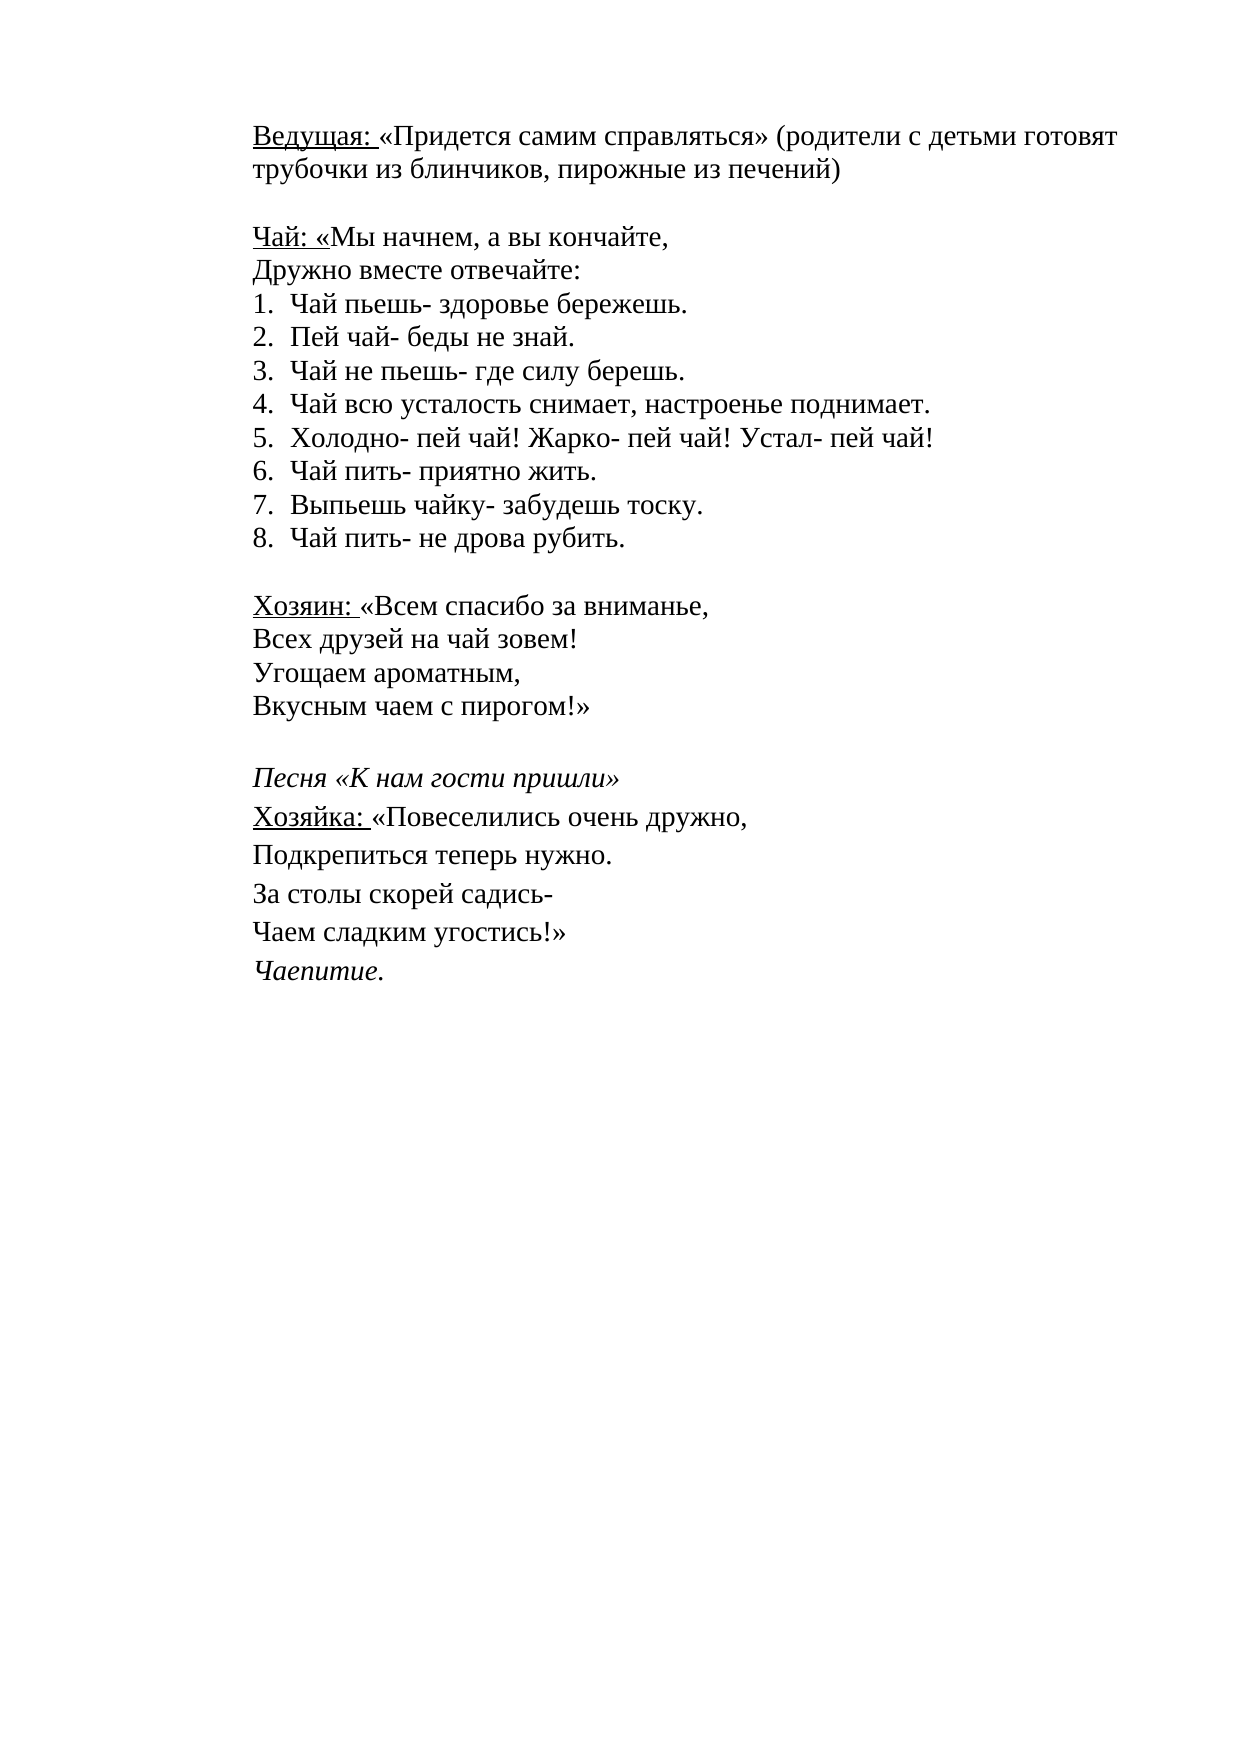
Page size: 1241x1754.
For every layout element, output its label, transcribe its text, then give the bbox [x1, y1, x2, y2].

text Чаем сладким угостись!» [252, 914, 1152, 948]
text Ведущая: «Придется самим справляться» (родители с детьми готовят трубочки из блинчиков, пирожные из печений) [252, 118, 1152, 185]
list Выпьешь чайку- забудешь тоску. [252, 487, 1152, 521]
list Холодно- пей чай! Жарко- пей чай! Устал- пей чай! [252, 420, 1152, 453]
text Чай: «Мы начнем, а вы кончайте, [252, 219, 1152, 252]
text Всех друзей на чай зовем! [252, 621, 1152, 655]
text Дружно вместе отвечайте: [252, 252, 1152, 286]
text Чаепитие. [252, 953, 1152, 987]
text Песня «К нам гости пришли» [252, 760, 1152, 794]
list Чай пить- приятно жить. [252, 453, 1152, 487]
list Пей чай- беды не знай. [252, 319, 1152, 353]
list Чай не пьешь- где силу берешь. [252, 353, 1152, 386]
text Угощаем ароматным, [252, 655, 1152, 688]
text За столы скорей садись- [252, 876, 1152, 909]
list Чай пить- не дрова рубить. [252, 521, 1152, 554]
text Хозяйка: «Повеселились очень дружно, [252, 799, 1152, 832]
text Хозяин: «Всем спасибо за вниманье, [252, 588, 1152, 621]
text Вкусным чаем с пирогом!» [252, 688, 1152, 722]
text Подкрепиться теперь нужно. [252, 837, 1152, 871]
list Чай всю усталость снимает, настроенье поднимает. [252, 386, 1152, 420]
list Чай пьешь- здоровье бережешь. [252, 286, 1152, 319]
